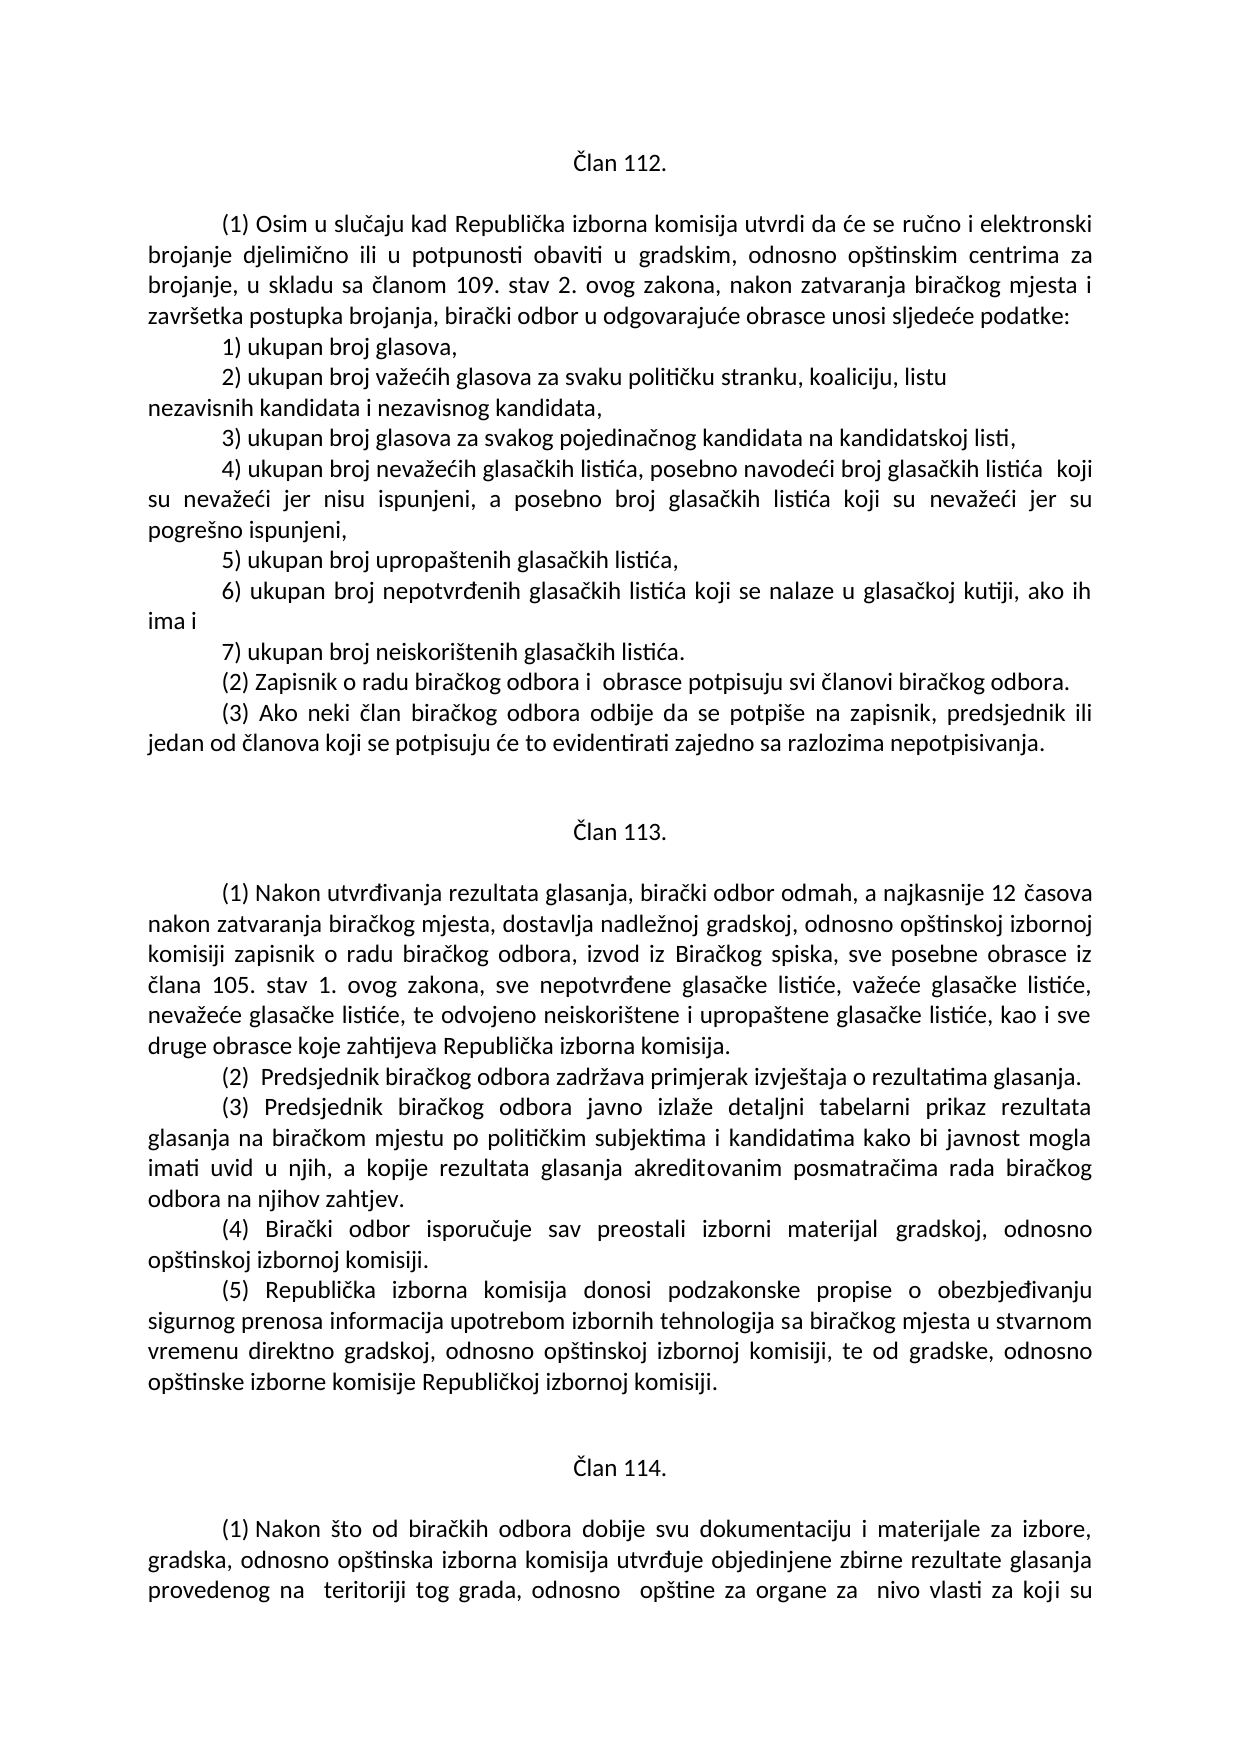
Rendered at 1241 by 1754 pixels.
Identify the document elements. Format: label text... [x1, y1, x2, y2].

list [148, 1513, 1093, 1605]
text 7) ukupan broj neiskorištenih glasačkih listića. [148, 636, 1093, 666]
text 3) ukupan broj glasova za svakog pojedinačnog kandidata na kandidatskoj listi, [148, 422, 1093, 453]
text (1) Osim u slučaju kad Republička izborna komisija utvrdi da će se ručno i elektronski brojanje djelimično ili u potpunosti obaviti u gradskim, odnosno opštinskim centrima za brojanje, u skladu sa članom 109. stav 2. ovog zakona, nakon zatvaranja biračkog mjesta i završetka postupka brojanja, birački odbor u odgovarajuće obrasce unosi sljedeće podatke: [148, 209, 1093, 331]
text (4) Birački odbor isporučuje sav preostali izborni materijal gradskoj, odnosno opštinskoj izbornoj komisiji. [148, 1213, 1093, 1274]
text (5) Republička izborna komisija donosi podzakonske propise o obezbjeđivanju sigurnog prenosa informacija upotrebom izbornih tehnologija sa biračkog mjesta u stvarnom vremenu direktno gradskoj, odnosno opštinskoj izbornoj komisiji, te od gradske, odnosno opštinske izborne komisije Republičkoj izbornoj komisiji. [148, 1274, 1093, 1396]
text Član 113. [148, 817, 1093, 847]
text nezavisnih kandidata i nezavisnog kandidata, [148, 392, 1093, 422]
text Član 112. [148, 148, 1093, 178]
text (3) Predsjednik biračkog odbora javno izlaže detaljni tabelarni prikaz rezultata glasanja na biračkom mjestu po političkim subjektima i kandidatima kako bi javnost mogla imati uvid u njih, a kopije rezultata glasanja akreditovanim posmatračima rada biračkog odbora na njihov zahtjev. [148, 1091, 1093, 1213]
text 4) ukupan broj nevažećih glasačkih listića, posebno navodeći broj glasačkih listića koji su nevažeći jer nisu ispunjeni, a posebno broj glasačkih listića koji su nevažeći jer su pogrešno ispunjeni, [148, 453, 1093, 544]
text 6) ukupan broj nepotvrđenih glasačkih listića koji se nalaze u glasačkoj kutiji, ako ih ima i [148, 575, 1093, 636]
text 1) ukupan broj glasova, [148, 331, 1093, 361]
text 5) ukupan broj upropaštenih glasačkih listića, [148, 544, 1093, 575]
list Nakon utvrđivanja rezultata glasanja, birački odbor odmah, a najkasnije 12 časova nakon zatvaranja biračkog mjesta, dostavlja nadležnoj gradskoj, odnosno opštinskoj izbornoj komisiji zapisnik o radu biračkog odbora, izvod iz Biračkog spiska, sve posebne obrasce iz člana 105. stav 1. ovog zakona, sve nepotvrđene glasačke listiće, važeće glasačke listiće, nevažeće glasačke listiće, te odvojeno neiskorištene i upropaštene glasačke listiće, kao i sve druge obrasce koje zahtijeva Republička izborna komisija. [148, 878, 1093, 1061]
list Predsjednik biračkog odbora zadržava primjerak izvještaja o rezultatima glasanja. [148, 1061, 1093, 1091]
text Član 114. [148, 1452, 1093, 1483]
text (2) Zapisnik o radu biračkog odbora i obrasce potpisuju svi članovi biračkog odbora. [148, 666, 1093, 697]
text (3) Ako neki član biračkog odbora odbije da se potpiše na zapisnik, predsjednik ili jedan od članova koji se potpisuju će to evidentirati zajedno sa razlozima nepotpisivanja. [148, 697, 1093, 758]
text 2) ukupan broj važećih glasova za svaku političku stranku, koaliciju, listu [148, 361, 1093, 392]
